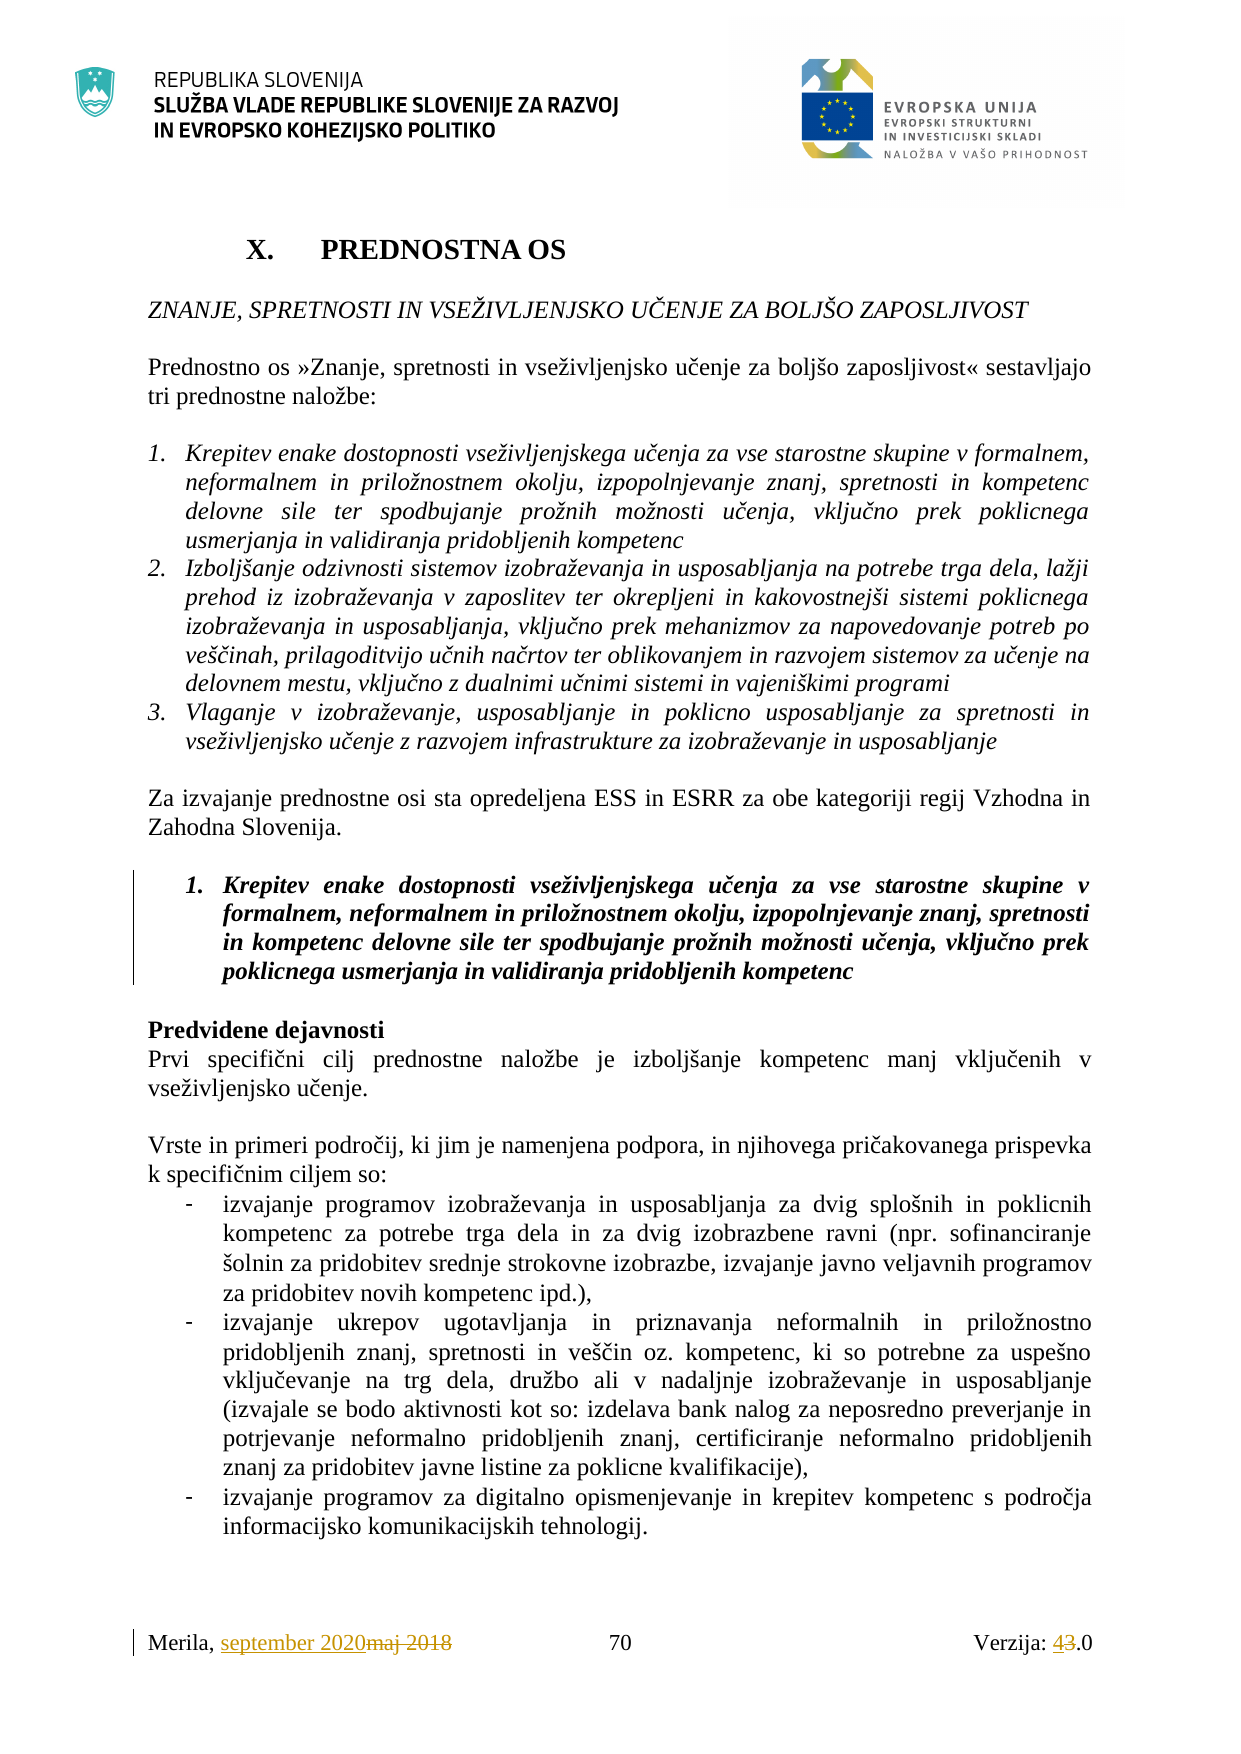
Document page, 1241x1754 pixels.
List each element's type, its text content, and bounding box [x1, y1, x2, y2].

text Za izvajanje prednostne osi sta opredeljena ESS in ESRR za obe kategoriji regij Vzhodna in Zahodna Slovenija. [148, 783, 1093, 841]
list izvajanje programov izobraževanja in usposabljanja za dvig splošnih in poklicnih kompetenc za potrebe trga dela in za dvig izobrazbene ravni (npr. sofinanciranje šolnin za pridobitev srednje strokovne izobrazbe, izvajanje javno veljavnih programov za pridobitev novih kompetenc ipd.), [185, 1188, 1093, 1306]
list Krepitev enake dostopnosti vseživljenjskega učenja za vse starostne skupine v formalnem, neformalnem in priložnostnem okolju, izpopolnjevanje znanj, spretnosti in kompetenc delovne sile ter spodbujanje prožnih možnosti učenja, vključno prek poklicnega usmerjanja in validiranja pridobljenih kompetenc [148, 438, 1093, 553]
picture [75, 67, 619, 144]
subtitle PREDNOSTNA OS [246, 232, 1093, 266]
text Vrste in primeri področij, ki jim je namenjena podpora, in njihovega pričakovanega prispevka k specifičnim ciljem so: [148, 1130, 1093, 1188]
list Vlaganje v izobraževanje, usposabljanje in poklicno usposabljanje za spretnosti in vseživljenjsko učenje z razvojem infrastrukture za izobraževanje in usposabljanje [148, 697, 1093, 755]
list izvajanje programov za digitalno opismenjevanje in krepitev kompetenc s področja informacijsko komunikacijskih tehnologij. [185, 1481, 1093, 1540]
text Prvi specifični cilj prednostne naložbe je izboljšanje kompetenc manj vključenih v vseživljenjsko učenje. [148, 1044, 1093, 1102]
text Predvidene dejavnosti [148, 1015, 1093, 1044]
text Prednostno os »Znanje, spretnosti in vseživljenjsko učenje za boljšo zaposljivost« sestavljajo tri prednostne naložbe: [148, 352, 1093, 410]
subtitle Krepitev enake dostopnosti vseživljenjskega učenja za vse starostne skupine v formalnem, neformalnem in priložnostnem okolju, izpopolnjevanje znanj, spretnosti in kompetenc delovne sile ter spodbujanje prožnih možnosti učenja, vključno prek poklicnega usmerjanja in validiranja pridobljenih kompetenc [185, 870, 1093, 985]
picture [728, 16, 1125, 208]
list Izboljšanje odzivnosti sistemov izobraževanja in usposabljanja na potrebe trga dela, lažji prehod iz izobraževanja v zaposlitev ter okrepljeni in kakovostnejši sistemi poklicnega izobraževanja in usposabljanja, vključno prek mehanizmov za napovedovanje potreb po veščinah, prilagoditvijo učnih načrtov ter oblikovanjem in razvojem sistemov za učenje na delovnem mestu, vključno z dualnimi učnimi sistemi in vajeniškimi programi [148, 553, 1093, 697]
list izvajanje ukrepov ugotavljanja in priznavanja neformalnih in priložnostno pridobljenih znanj, spretnosti in veščin oz. kompetenc, ki so potrebne za uspešno vključevanje na trg dela, družbo ali v nadaljnje izobraževanje in usposabljanje (izvajale se bodo aktivnosti kot so: izdelava bank nalog za neposredno preverjanje in potrjevanje neformalno pridobljenih znanj, certificiranje neformalno pridobljenih znanj za pridobitev javne listine za poklicne kvalifikacije), [185, 1306, 1093, 1481]
text ZNANJE, SPRETNOSTI IN VSEŽIVLJENJSKO UČENJE ZA BOLJŠO ZAPOSLJIVOST [148, 295, 1093, 323]
